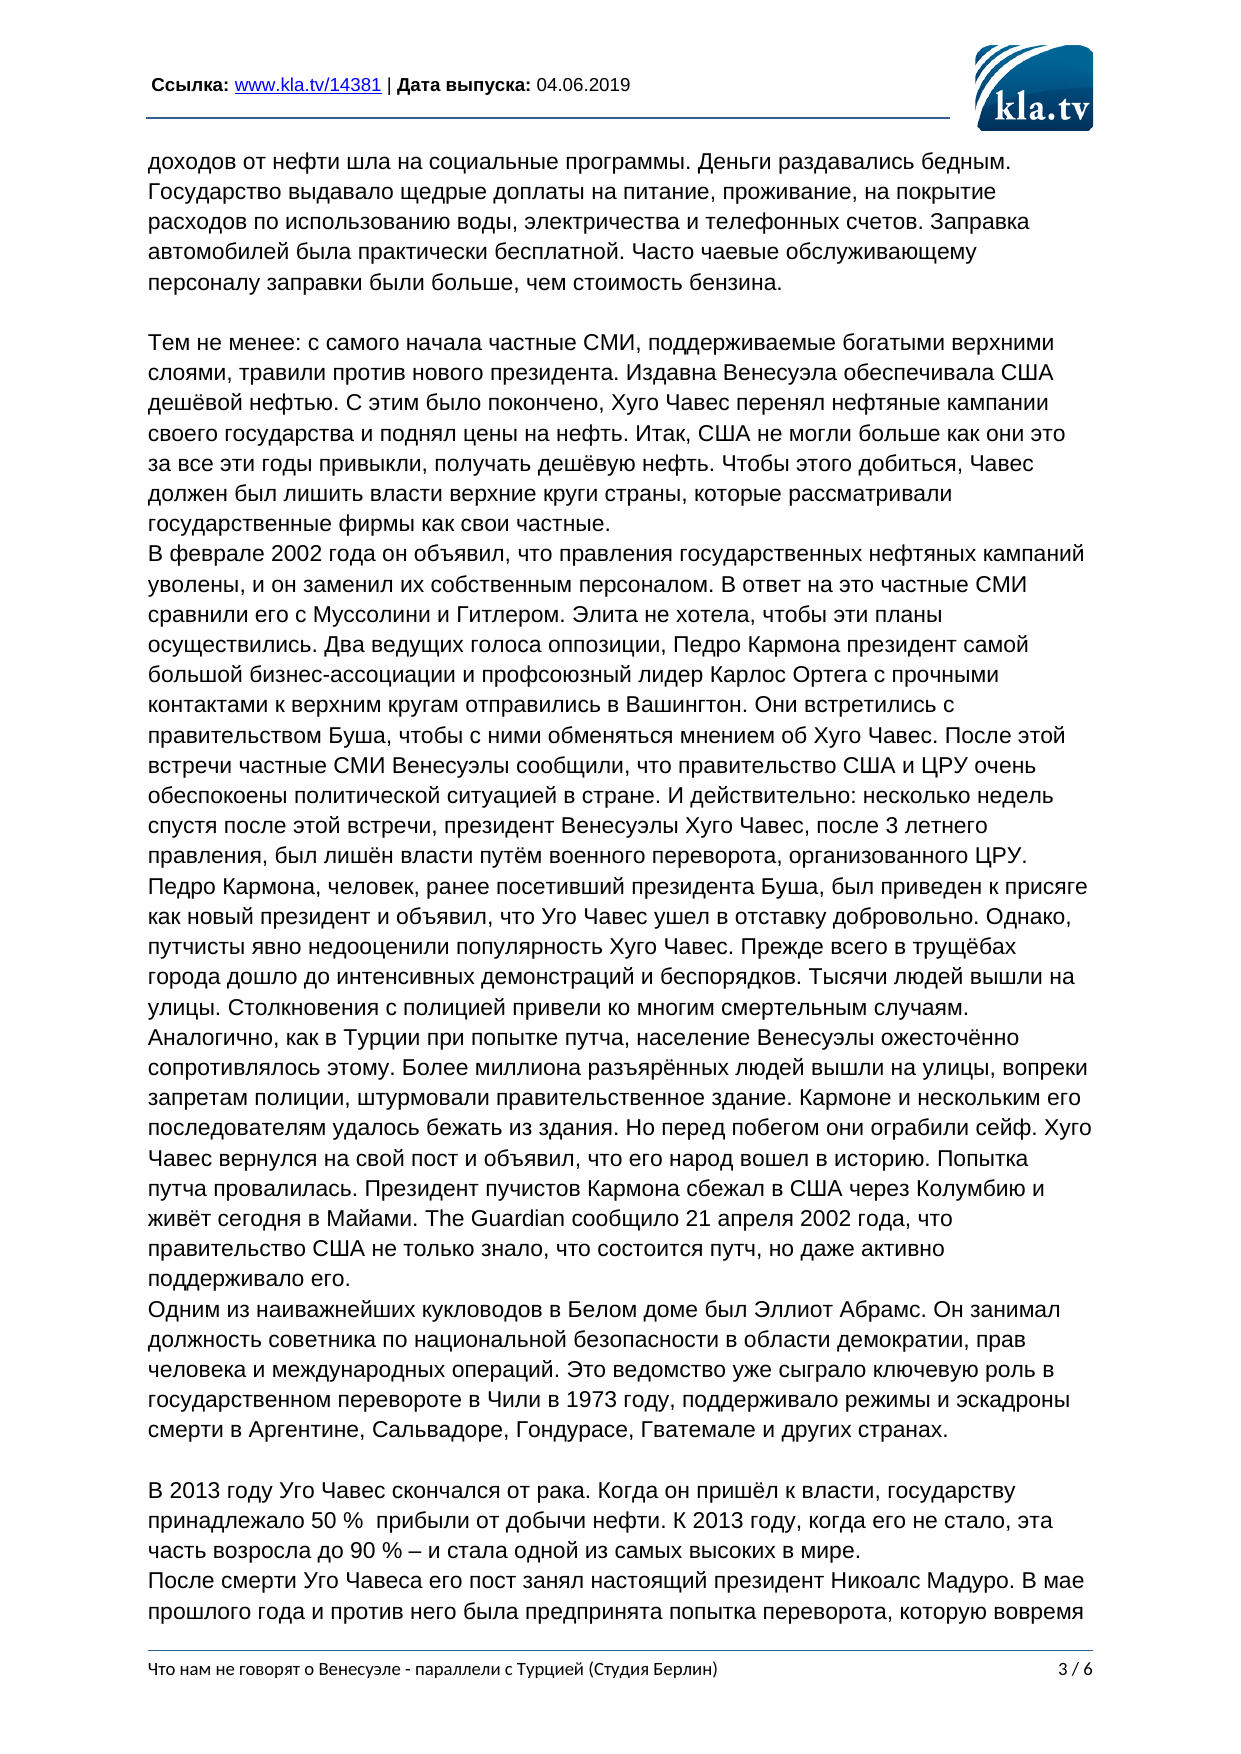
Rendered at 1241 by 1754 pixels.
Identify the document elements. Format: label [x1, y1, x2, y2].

text [148, 148, 1093, 1624]
